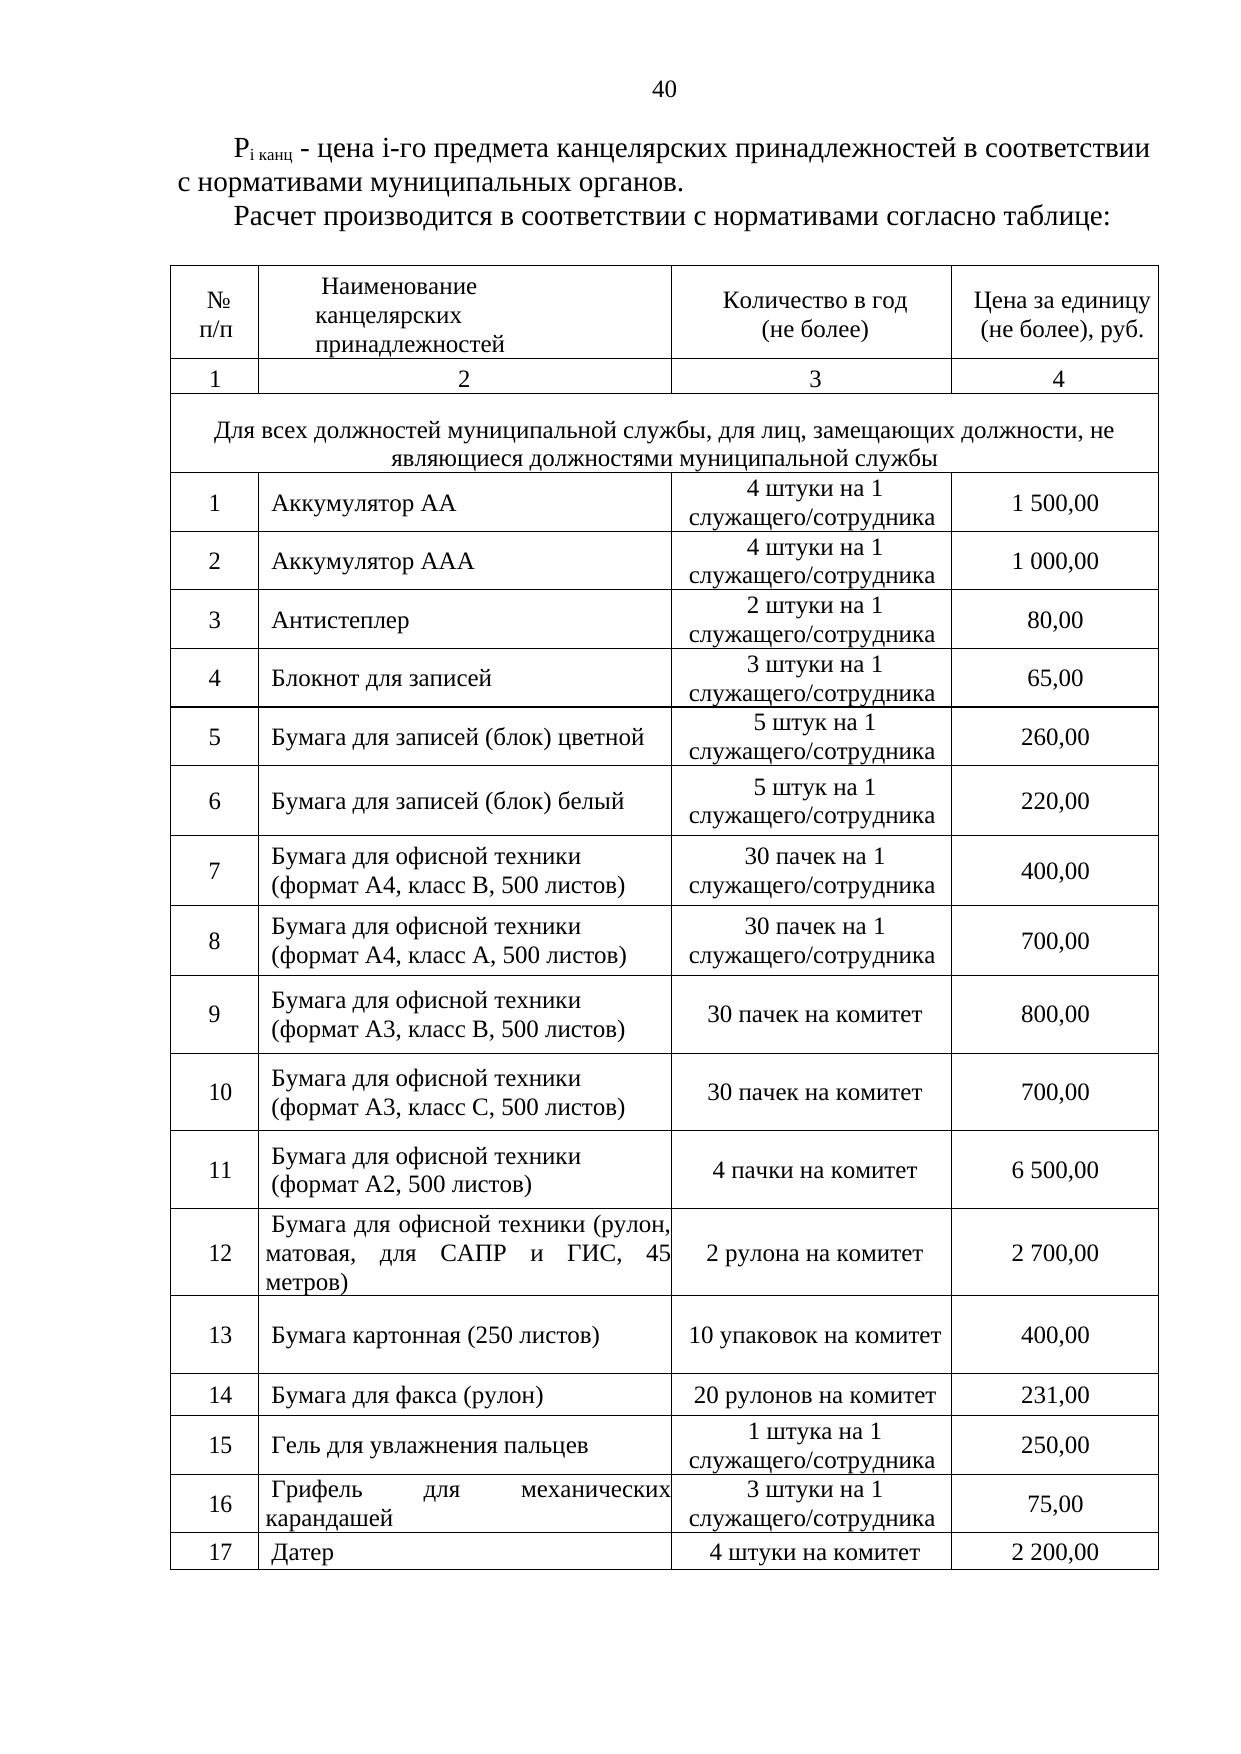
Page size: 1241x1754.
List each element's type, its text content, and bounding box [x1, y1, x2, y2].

table_cell Бумага для офисной техники (формат А3, класс С, 500 листов) [259, 1054, 671, 1130]
table_cell 800,00 [952, 976, 1158, 1052]
table_cell 4 [952, 359, 1158, 393]
table_cell [171, 906, 258, 974]
table_cell Блокнот для записей [259, 649, 671, 706]
table_cell Бумага для записей (блок) цветной [259, 708, 671, 765]
table_cell 10 упаковок на комитет [672, 1296, 951, 1373]
table_cell 3 штуки на 1 служащего/сотрудника [672, 649, 951, 706]
table_cell 1 [171, 359, 258, 393]
table_cell Датер [259, 1533, 671, 1569]
table_cell 5 штук на 1 служащего/сотрудника [672, 766, 951, 835]
table_cell 30 пачек на 1 служащего/сотрудника [672, 906, 951, 974]
table_cell [171, 590, 258, 648]
table_cell [171, 649, 258, 706]
table_cell [171, 1374, 258, 1415]
table_cell 30 пачек на комитет [672, 1054, 951, 1130]
table_cell 2 [259, 359, 671, 393]
table_cell [171, 473, 258, 531]
table_header Количество в год (не более) [672, 266, 951, 357]
table_cell Бумага для офисной техники (формат А4, класс В, 500 листов) [259, 836, 671, 905]
table_cell 220,00 [952, 766, 1158, 835]
table_cell 2 700,00 [952, 1209, 1158, 1295]
table_cell 2 200,00 [952, 1533, 1158, 1569]
table_cell Бумага для офисной техники (формат А2, 500 листов) [259, 1131, 671, 1208]
table_cell Аккумулятор ААА [259, 532, 671, 589]
table_cell Грифель для механических карандашей [259, 1475, 671, 1532]
table_cell Бумага для факса (рулон) [259, 1374, 671, 1415]
table_cell 1 500,00 [952, 473, 1158, 531]
table_cell 20 рулонов на комитет [672, 1374, 951, 1415]
table_cell [171, 1475, 258, 1532]
table_cell 5 штук на 1 служащего/сотрудника [672, 708, 951, 765]
table_cell [171, 836, 258, 905]
table_cell 30 пачек на 1 служащего/сотрудника [672, 836, 951, 905]
table_cell Бумага картонная (250 листов) [259, 1296, 671, 1373]
table_cell 700,00 [952, 906, 1158, 974]
table_cell 65,00 [952, 649, 1158, 706]
table_cell 2 штуки на 1 служащего/сотрудника [672, 590, 951, 648]
table_cell [171, 532, 258, 589]
table_cell 3 штуки на 1 служащего/сотрудника [672, 1475, 951, 1532]
table_cell Гель для увлажнения пальцев [259, 1416, 671, 1473]
table_cell [171, 1533, 258, 1569]
table_cell [171, 1296, 258, 1373]
table_cell 80,00 [952, 590, 1158, 648]
table_cell 30 пачек на комитет [672, 976, 951, 1052]
table_header Цена за единицу (не более), руб. [952, 266, 1158, 357]
table_cell 231,00 [952, 1374, 1158, 1415]
table_cell 2 рулона на комитет [672, 1209, 951, 1295]
table_cell [171, 1131, 258, 1208]
table_cell 700,00 [952, 1054, 1158, 1130]
table_cell [171, 1209, 258, 1295]
table_cell [171, 976, 258, 1052]
table_cell Антистеплер [259, 590, 671, 648]
table_cell 3 [672, 359, 951, 393]
table_cell 400,00 [952, 836, 1158, 905]
table_cell 250,00 [952, 1416, 1158, 1473]
table_cell 6 500,00 [952, 1131, 1158, 1208]
text Расчет производится в соответствии с нормативами согласно таблице: [177, 198, 1152, 231]
table_cell 260,00 [952, 708, 1158, 765]
table_cell 4 пачки на комитет [672, 1131, 951, 1208]
table_cell Бумага для записей (блок) белый [259, 766, 671, 835]
table_cell 400,00 [952, 1296, 1158, 1373]
text Pi канц - цена i-го предмета канцелярских принадлежностей в соответствии с нормативами муниципальных органов. [177, 131, 1152, 198]
table_cell 1 штука на 1 служащего/сотрудника [672, 1416, 951, 1473]
table_cell 4 штуки на комитет [672, 1533, 951, 1569]
table_cell 4 штуки на 1 служащего/сотрудника [672, 532, 951, 589]
table_cell Аккумулятор АА [259, 473, 671, 531]
table_cell [171, 1416, 258, 1473]
table_cell Бумага для офисной техники (рулон, матовая, для САПР и ГИС, 45 метров) [259, 1209, 671, 1295]
table_cell [171, 708, 258, 765]
table_cell 1 000,00 [952, 532, 1158, 589]
table_cell [171, 766, 258, 835]
table_cell [171, 1054, 258, 1130]
table_header № п/п [171, 266, 258, 357]
table_cell 4 штуки на 1 служащего/сотрудника [672, 473, 951, 531]
table_cell Бумага для офисной техники (формат А4, класс А, 500 листов) [259, 906, 671, 974]
table_header Наименование канцелярских принадлежностей [259, 266, 671, 357]
table_cell 75,00 [952, 1475, 1158, 1532]
table_cell Бумага для офисной техники (формат А3, класс В, 500 листов) [259, 976, 671, 1052]
table_cell Для всех должностей муниципальной службы, для лиц, замещающих должности, не являющиеся должностями муниципальной службы [171, 394, 1158, 472]
